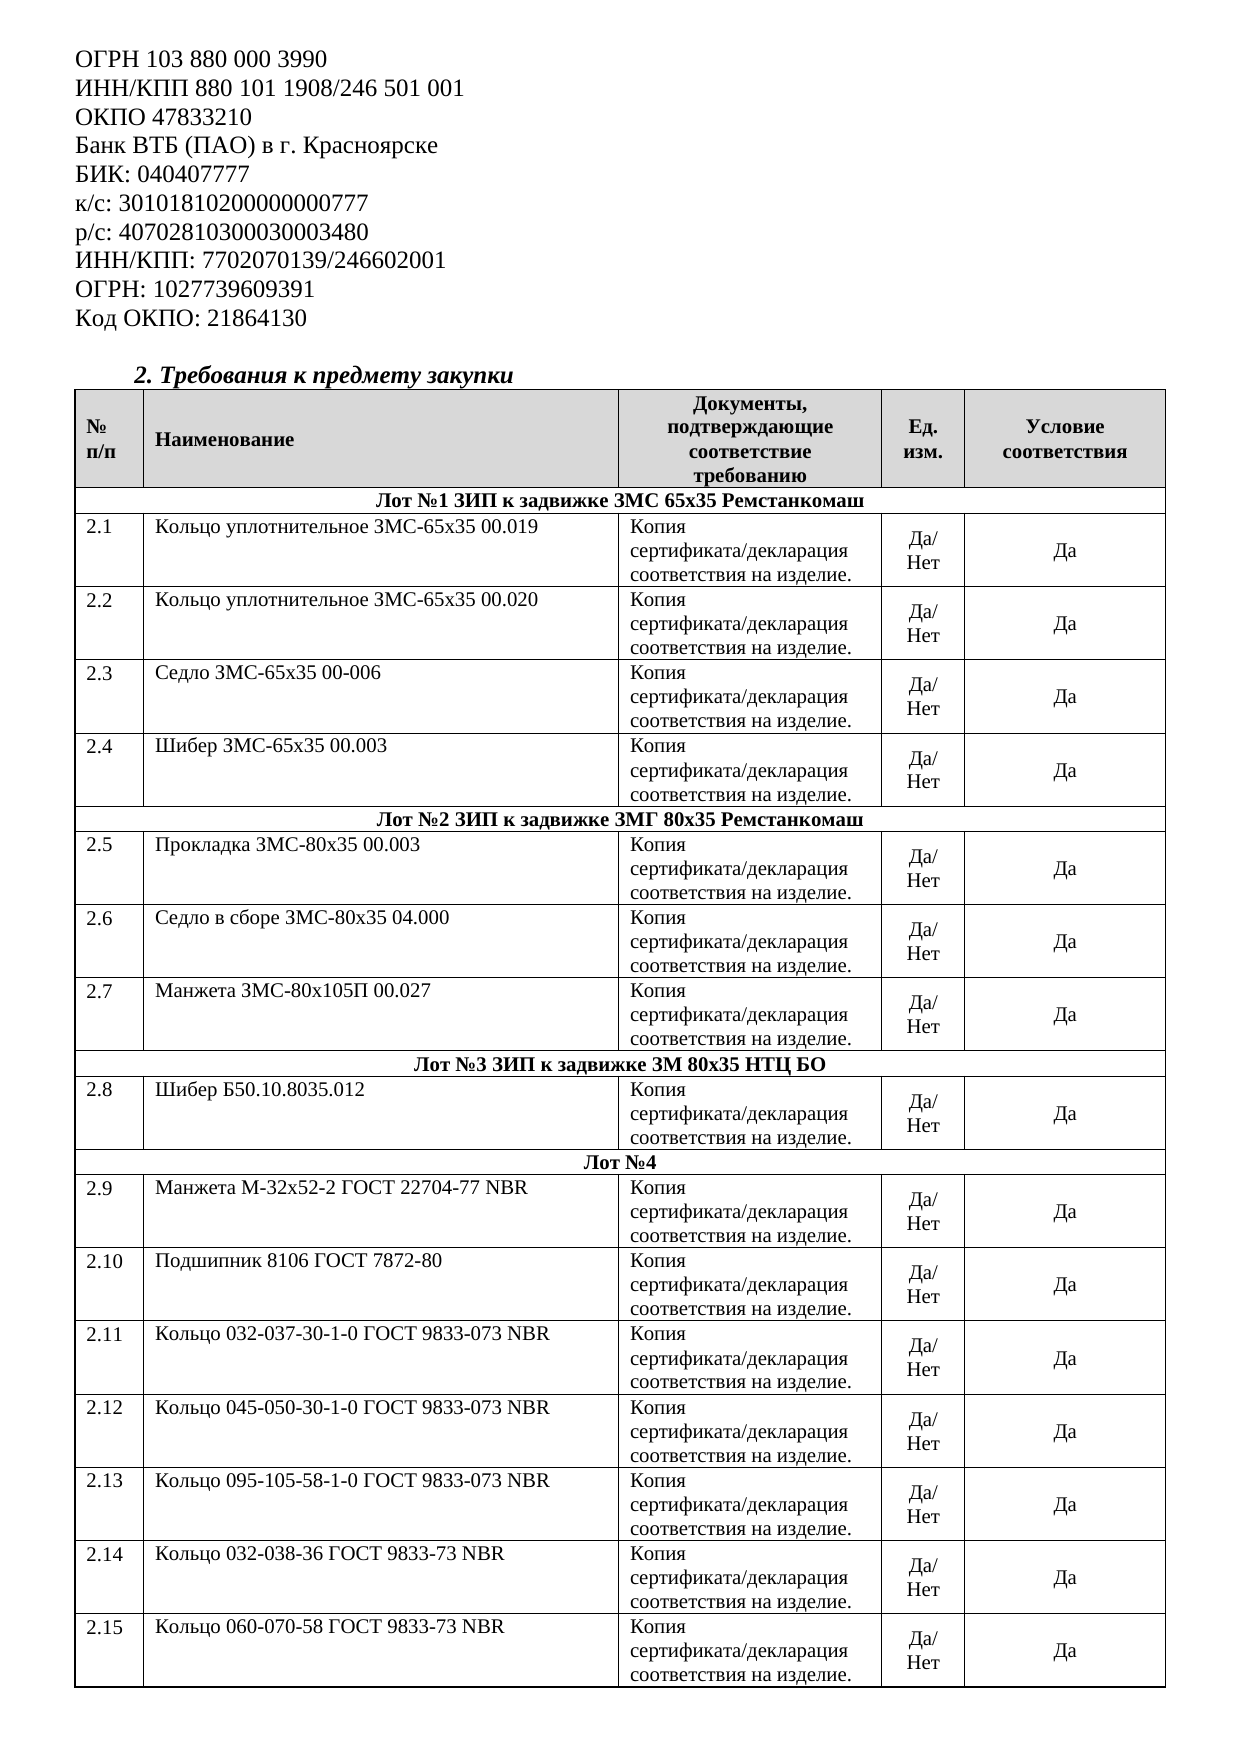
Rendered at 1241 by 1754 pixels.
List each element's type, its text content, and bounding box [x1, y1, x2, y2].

table_cell 2.4 [76, 734, 143, 806]
table_cell Копия сертификата/декларация соответствия на изделие. [619, 514, 881, 586]
table_cell Седло в сборе ЗМС-80х35 04.000 [144, 905, 618, 977]
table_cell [619, 1541, 881, 1613]
table_cell Подшипник 8106 ГОСТ 7872-80 [144, 1248, 618, 1320]
table_cell Шибер Б50.10.8035.012 [144, 1077, 618, 1149]
table_cell Копия сертификата/декларация соответствия на изделие. [619, 587, 881, 659]
table_cell Да [965, 1077, 1165, 1149]
table_cell Лот №4 [76, 1150, 1165, 1174]
table_cell Да/Нет [882, 1395, 964, 1467]
table_header Ед. изм. [882, 390, 964, 487]
table_cell Да [965, 1541, 1165, 1613]
table_cell Копия сертификата/декларация соответствия на изделие. [619, 1321, 881, 1393]
text ОГРН: 1027739609391 [75, 274, 1165, 303]
table_cell Да [965, 1248, 1165, 1320]
table_cell Копия сертификата/декларация соответствия на изделие. [619, 734, 881, 806]
table_cell Прокладка ЗМС-80х35 00.003 [144, 832, 618, 904]
table_header Наименование [144, 390, 618, 487]
table_cell 2.6 [76, 905, 143, 977]
table_cell Копия сертификата/декларация соответствия на изделие. [619, 1175, 881, 1247]
table_cell Да/Нет [882, 734, 964, 806]
table_cell Лот №3 ЗИП к задвижке ЗМ 80х35 НТЦ БО [76, 1051, 1165, 1076]
text ИНН/КПП: 7702070139/246602001 [75, 246, 1165, 274]
table_header Условие соответствия [965, 390, 1165, 487]
table_cell 2.1 [76, 514, 143, 586]
table_cell Да/Нет [882, 1175, 964, 1247]
table_cell 2.9 [76, 1175, 143, 1247]
table_cell Да/Нет [882, 587, 964, 659]
table_cell Копия сертификата/декларация соответствия на изделие. [619, 978, 881, 1050]
table_cell 2.12 [76, 1395, 143, 1467]
table_cell Копия сертификата/декларация соответствия на изделие. [619, 1395, 881, 1467]
table_cell Да/Нет [882, 1541, 964, 1613]
table_cell Да/Нет [882, 1077, 964, 1149]
text Банк ВТБ (ПАО) в г. Красноярске [75, 131, 1165, 159]
table_cell Кольцо уплотнительное ЗМС-65х35 00.020 [144, 587, 618, 659]
table_cell Да [965, 905, 1165, 977]
table_cell 2.14 [76, 1541, 143, 1613]
table_cell Копия сертификата/декларация соответствия на изделие. [619, 660, 881, 732]
table_cell 2.15 [76, 1614, 143, 1686]
table_cell Копия сертификата/декларация соответствия на изделие. [619, 905, 881, 977]
table_cell Кольцо 032-037-30-1-0 ГОСТ 9833-073 NBR [144, 1321, 618, 1393]
table_cell Да [965, 587, 1165, 659]
table_cell Манжета М-32х52-2 ГОСТ 22704-77 NBR [144, 1175, 618, 1247]
table_cell Да [965, 1175, 1165, 1247]
text Код ОКПО: 21864130 [75, 303, 1165, 332]
table_cell 2.2 [76, 587, 143, 659]
table_cell Да [965, 514, 1165, 586]
table_cell Да/Нет [882, 978, 964, 1050]
text р/с: 40702810300030003480 [75, 217, 1165, 246]
table_cell Лот №1 ЗИП к задвижке ЗМС 65х35 Ремстанкомаш [76, 488, 1165, 513]
table_cell Шибер ЗМС-65х35 00.003 [144, 734, 618, 806]
table_cell Копия сертификата/декларация соответствия на изделие. [619, 1077, 881, 1149]
text ОГРН 103 880 000 3990 [75, 44, 1165, 73]
table_cell 2.11 [76, 1321, 143, 1393]
table_cell Копия сертификата/декларация соответствия на изделие. [619, 1248, 881, 1320]
text к/с: 30101810200000000777 [75, 188, 1165, 217]
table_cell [619, 1614, 881, 1686]
table_cell Да [965, 1468, 1165, 1540]
table_cell Да [965, 1321, 1165, 1393]
table_cell Да [965, 660, 1165, 732]
table_cell 2.8 [76, 1077, 143, 1149]
table_cell Лот №2 ЗИП к задвижке ЗМГ 80х35 Ремстанкомаш [76, 807, 1165, 831]
table_cell Да/Нет [882, 1321, 964, 1393]
table_cell Да [965, 832, 1165, 904]
table_cell Да [965, 1614, 1165, 1686]
table_cell Кольцо 045-050-30-1-0 ГОСТ 9833-073 NBR [144, 1395, 618, 1467]
table_cell Да/Нет [882, 832, 964, 904]
table_cell Да [965, 1395, 1165, 1467]
table_cell Кольцо 060-070-58 ГОСТ 9833-73 NBR [144, 1614, 618, 1686]
table_header № п/п [76, 390, 143, 487]
table_cell Да/Нет [882, 905, 964, 977]
text ОКПО 47833210 [75, 102, 1165, 131]
table_cell 2.3 [76, 660, 143, 732]
table_cell Да/Нет [882, 1468, 964, 1540]
table_cell Кольцо 095-105-58-1-0 ГОСТ 9833-073 NBR [144, 1468, 618, 1540]
table_cell 2.10 [76, 1248, 143, 1320]
table_cell Да [965, 734, 1165, 806]
table_cell 2.13 [76, 1468, 143, 1540]
table_cell Манжета ЗМС-80х105П 00.027 [144, 978, 618, 1050]
text ИНН/КПП 880 101 1908/246 501 001 [75, 73, 1165, 102]
table_cell Седло ЗМС-65х35 00-006 [144, 660, 618, 732]
table_cell Да/Нет [882, 1248, 964, 1320]
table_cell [619, 1468, 881, 1540]
list 2. Требования к предмету закупки [75, 361, 1165, 389]
table_cell 2.7 [76, 978, 143, 1050]
table_cell 2.5 [76, 832, 143, 904]
table_cell Копия сертификата/декларация соответствия на изделие. [619, 832, 881, 904]
table_cell Да/Нет [882, 1614, 964, 1686]
table_header Документы, подтверждающие соответствие требованию [619, 390, 881, 487]
table_cell Кольцо уплотнительное ЗМС-65х35 00.019 [144, 514, 618, 586]
table_cell Да [965, 978, 1165, 1050]
text БИК: 040407777 [75, 159, 1165, 188]
table_cell Да/Нет [882, 660, 964, 732]
table_cell Да/Нет [882, 514, 964, 586]
table_cell Кольцо 032-038-36 ГОСТ 9833-73 NBR [144, 1541, 618, 1613]
